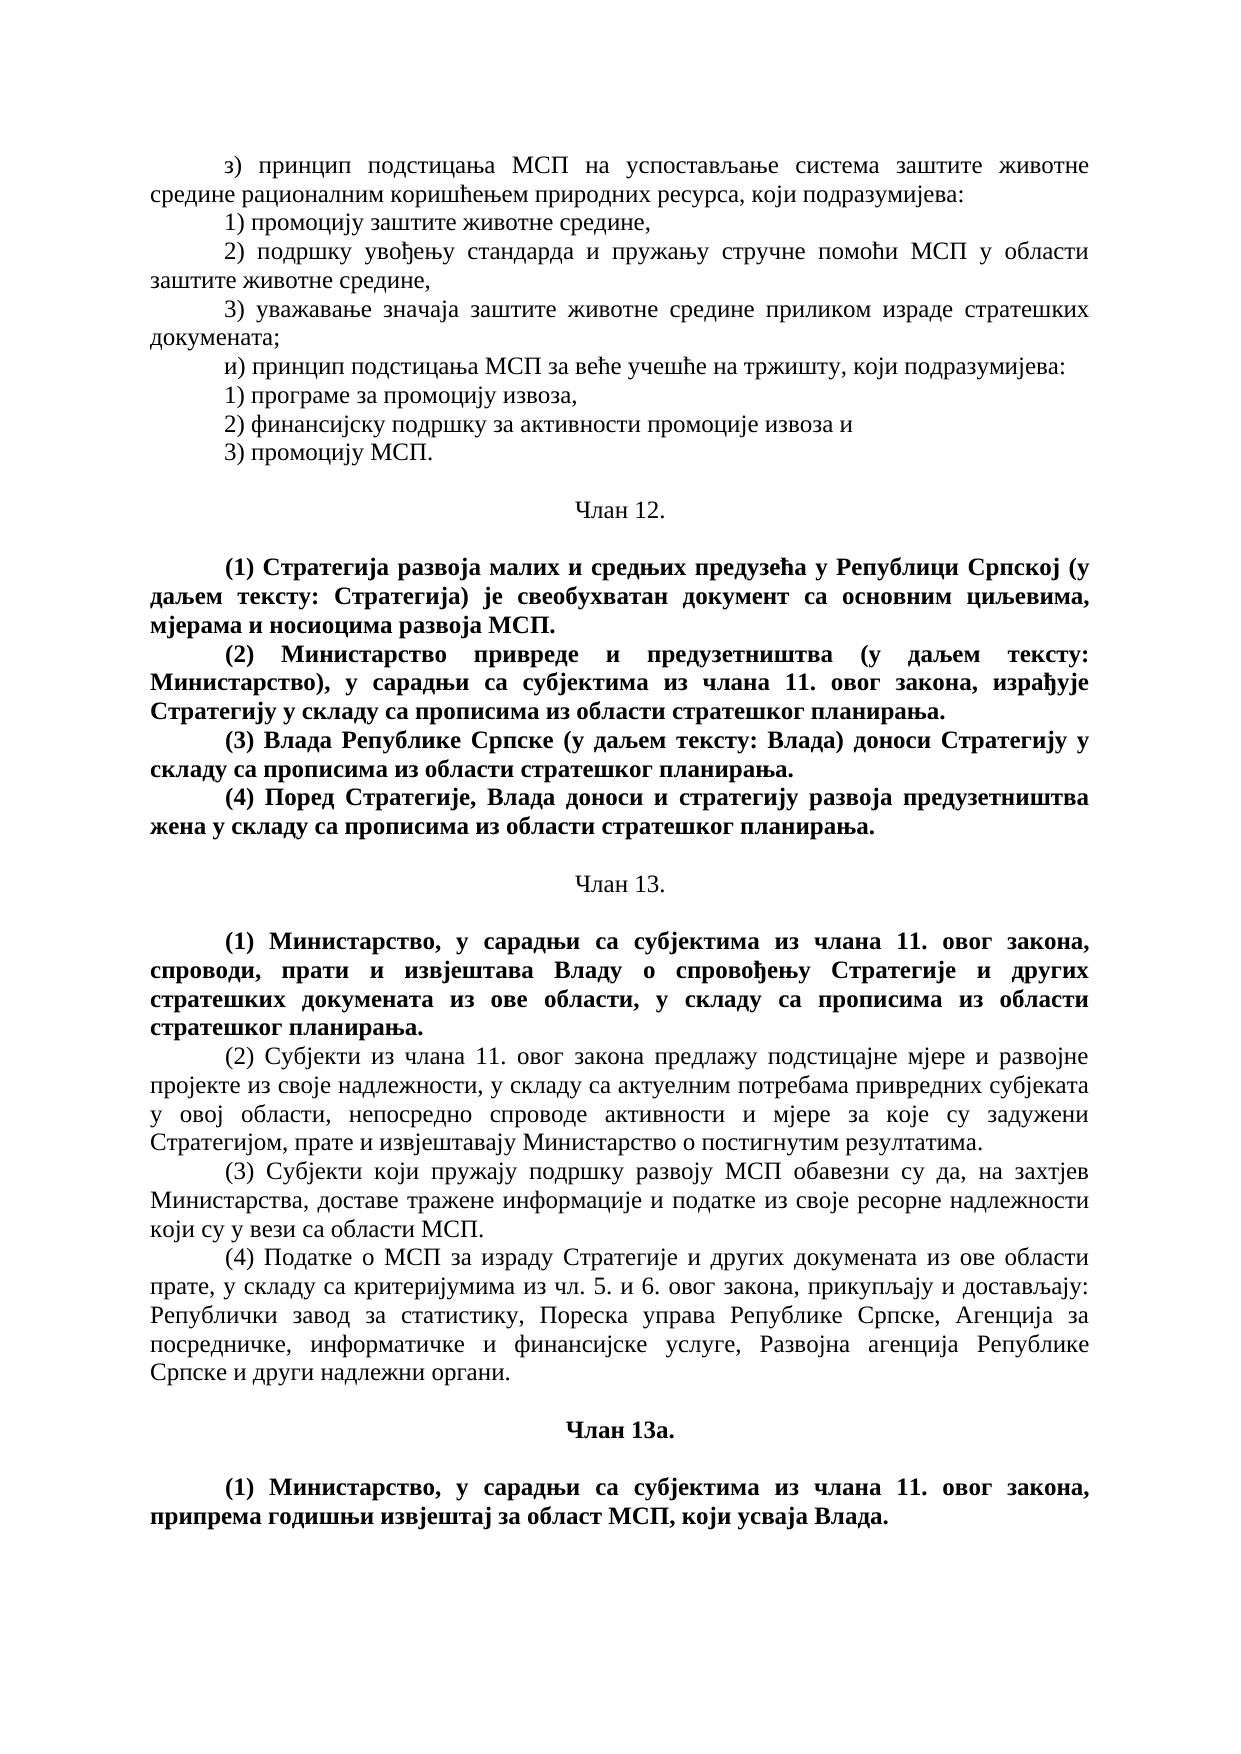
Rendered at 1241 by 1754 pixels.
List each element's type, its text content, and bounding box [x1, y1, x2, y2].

text (4) Податке о МСП за израду Стратегије и других докумената из ове области прате, у складу са критеријумима из чл. 5. и 6. овог закона, прикупљају и достављају: Републички завод за статистику, Пореска управа Републике Српске, Агенција за посредничке, информатичке и финансијске услуге, Развојна агенција Републике Српске и други надлежни органи. [150, 1242, 1090, 1386]
text Члан 12. [150, 495, 1090, 524]
text 1) промоцију заштите животне средине, [150, 207, 1090, 236]
text 3) промоцију МСП. [150, 437, 1090, 466]
text (1) Стратегија развоја малих и средњих предузећа у Републици Српској (у даљем тексту: Стратегија) је свеобухватан документ са основним циљевима, мјерама и носиоцима развоја МСП. [150, 552, 1090, 639]
text (4) Поред Стратегије, Влада доноси и стратегију развоја предузетништва жена у складу са прописима из области стратешког планирања. [150, 782, 1090, 840]
text 1) програме за промоцију извоза, [150, 380, 1090, 409]
text 2) финансијску подршку за активности промоције извоза и [150, 409, 1090, 437]
text (3) Влада Републике Српске (у даљем тексту: Влада) доноси Стратегију у складу са прописима из области стратешког планирања. [150, 725, 1090, 782]
text Члан 13. [150, 869, 1090, 897]
text з) принцип подстицања МСП на успостављање система заштите животне средине рационалним коришћењем природних ресурса, који подразумијева: [150, 150, 1090, 207]
text (2) Министарство привреде и предузетништва (у даљем тексту: Министарство), у сарадњи са субјектима из члана 11. овог закона, израђује Стратегију у складу са прописима из области стратешког планирања. [150, 639, 1090, 725]
text (1) Министарство, у сарадњи са субјектима из члана 11. овог закона, припрема годишњи извјештај за област МСП, који усваја Влада. [150, 1472, 1090, 1530]
text (2) Субјекти из члана 11. овог закона предлажу подстицајне мјере и развојне пројекте из своје надлежности, у складу са актуелним потребама привредних субјеката у овој области, непосредно спроводе активности и мјере за које су задужени Стратегијом, прате и извјештавају Министарство о постигнутим резултатима. [150, 1041, 1090, 1156]
text и) принцип подстицања МСП за веће учешће на тржишту, који подразумијева: [150, 351, 1090, 380]
text 2) подршку увођењу стандарда и пружању стручне помоћи МСП у области заштите животне средине, [150, 236, 1090, 294]
text Члан 13а. [150, 1415, 1090, 1444]
text (1) Министарство, у сарадњи са субјектима из члана 11. овог закона, спроводи, прати и извјештава Владу о спровођењу Стратегије и других стратешких докумената из ове области, у складу са прописима из области стратешког планирања. [150, 926, 1090, 1041]
text 3) уважавање значаја заштите животне средине приликом израде стратешких докумената; [150, 294, 1090, 351]
text (3) Субјекти који пружају подршку развоју МСП обавезни су да, на захтјев Министарства, доставе тражене информације и податке из своје ресорне надлежности који су у вези са области МСП. [150, 1156, 1090, 1242]
